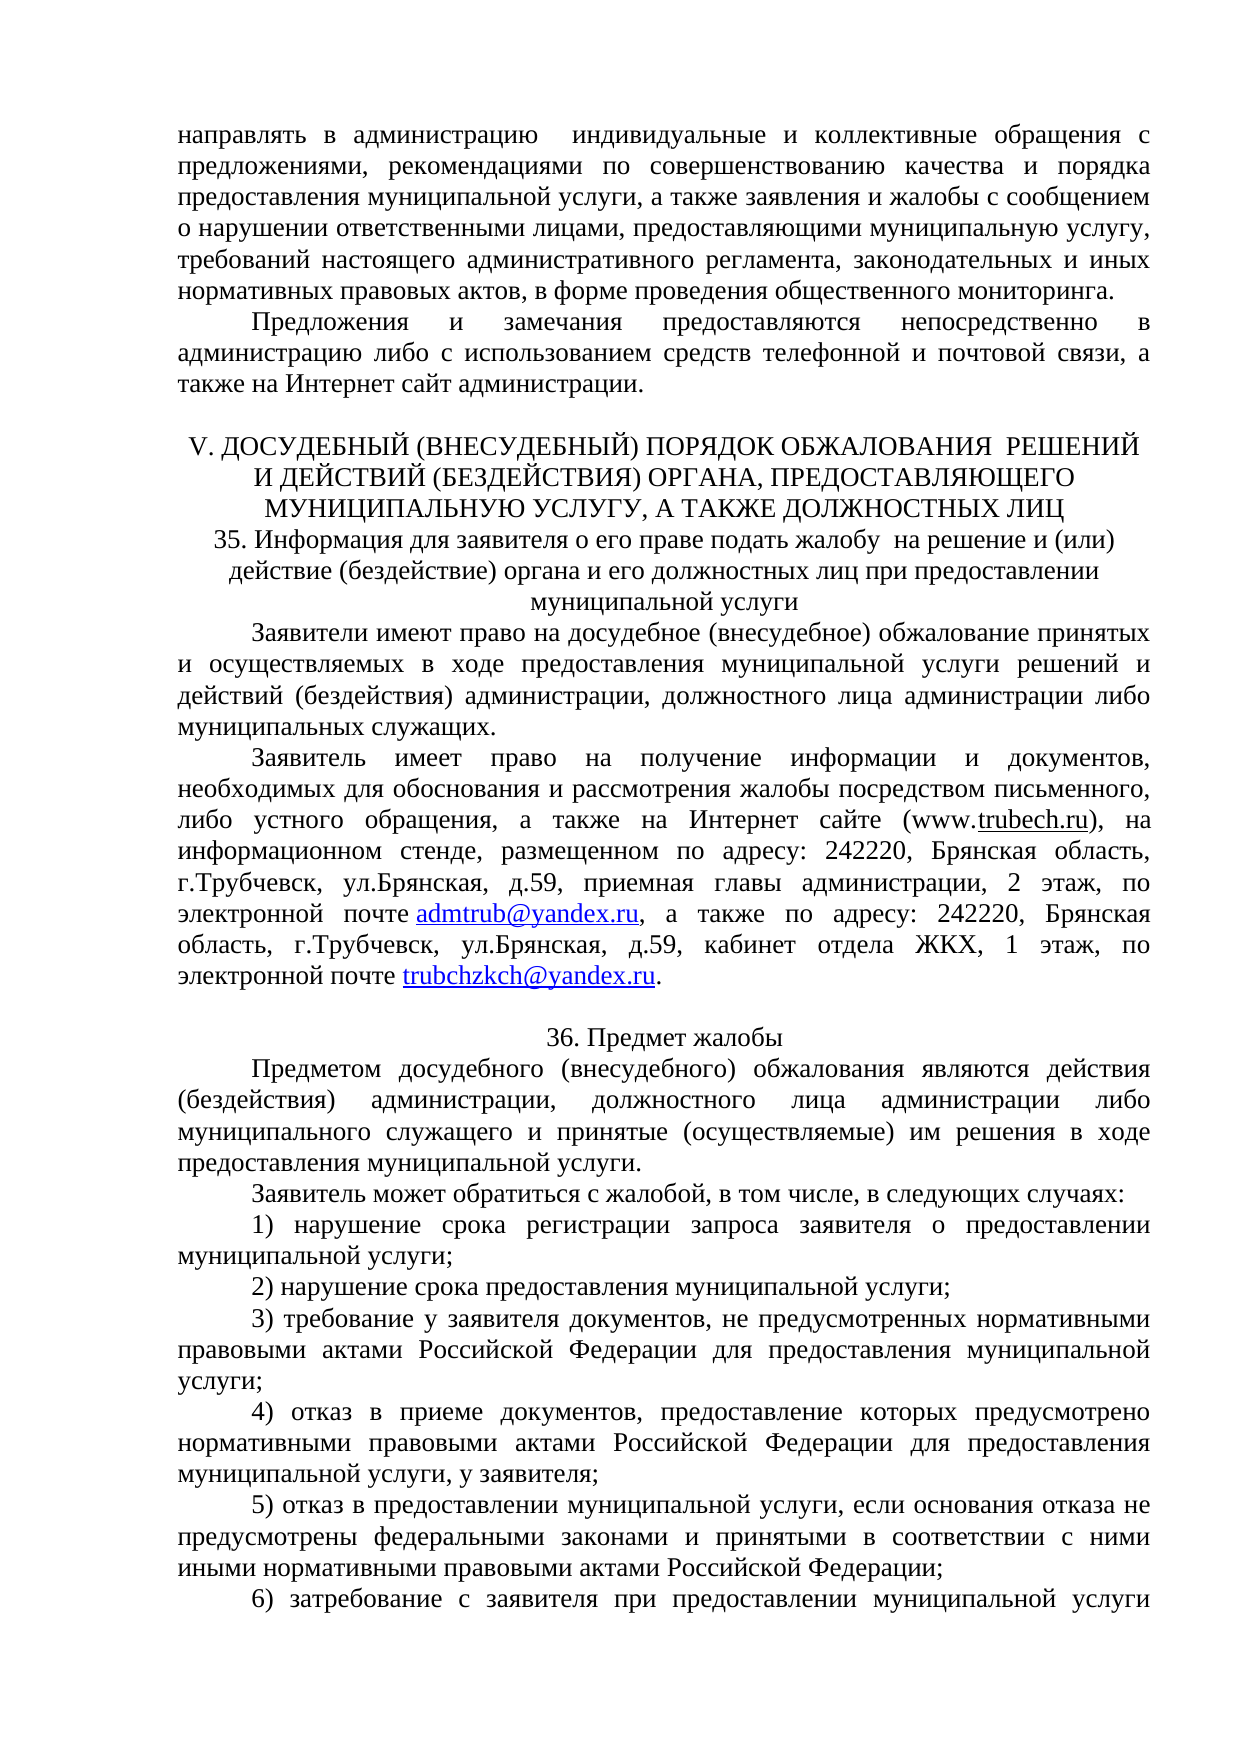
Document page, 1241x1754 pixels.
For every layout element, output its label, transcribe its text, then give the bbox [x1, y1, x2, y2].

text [177, 118, 1152, 305]
text Предложения и замечания предоставляются непосредственно в администрацию либо с использованием средств телефонной и почтовой связи, а также на Интернет сайт администрации. [177, 305, 1152, 398]
text 2) нарушение срока предоставления муниципальной услуги; [177, 1271, 1152, 1302]
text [177, 1582, 1152, 1613]
text 3) требование у заявителя документов, не предусмотренных нормативными правовыми актами Российской Федерации для предоставления муниципальной услуги; [177, 1302, 1152, 1395]
text Предметом досудебного (внесудебного) обжалования являются действия (бездействия) администрации, должностного лица администрации либо муниципального служащего и принятые (осуществляемые) им решения в ходе предоставления муниципальной услуги. [177, 1052, 1152, 1177]
text Заявитель может обратиться с жалобой, в том числе, в следующих случаях: [177, 1177, 1152, 1208]
text 5) отказ в предоставлении муниципальной услуги, если основания отказа не предусмотрены федеральными законами и принятыми в соответствии с ними иными нормативными правовыми актами Российской Федерации; [177, 1488, 1152, 1582]
text V. ДОСУДЕБНЫЙ (ВНЕСУДЕБНЫЙ) ПОРЯДОК ОБЖАЛОВАНИЯ РЕШЕНИЙ И ДЕЙСТВИЙ (БЕЗДЕЙСТВИЯ) ОРГАНА, ПРЕДОСТАВЛЯЮЩЕГО МУНИЦИПАЛЬНУЮ УСЛУГУ, А ТАКЖЕ ДОЛЖНОСТНЫХ ЛИЦ [177, 429, 1152, 523]
text Заявители имеют право на досудебное (внесудебное) обжалование принятых и осуществляемых в ходе предоставления муниципальной услуги решений и действий (бездействия) администрации, должностного лица администрации либо муниципальных служащих. [177, 616, 1152, 741]
text 36. Предмет жалобы [177, 1021, 1152, 1052]
text 4) отказ в приеме документов, предоставление которых предусмотрено нормативными правовыми актами Российской Федерации для предоставления муниципальной услуги, у заявителя; [177, 1395, 1152, 1488]
text 35. Информация для заявителя о его праве подать жалобу на решение и (или) действие (бездействие) органа и его должностных лиц при предоставлении муниципальной услуги [177, 523, 1152, 616]
text Заявитель имеет право на получение информации и документов, необходимых для обоснования и рассмотрения жалобы посредством письменного, либо устного обращения, а также на Интернет сайте (www.trubech.ru), на информационном стенде, размещенном по адресу: 242220, Брянская область, г.Трубчевск, ул.Брянская, д.59, приемная главы администрации, 2 этаж, по электронной почте admtrub@yandex.ru, а также по адресу: 242220, Брянская область, г.Трубчевск, ул.Брянская, д.59, кабинет отдела ЖКХ, 1 этаж, по электронной почте trubchzkch@yandex.ru. [177, 741, 1152, 990]
text 1) нарушение срока регистрации запроса заявителя о предоставлении муниципальной услуги; [177, 1208, 1152, 1271]
